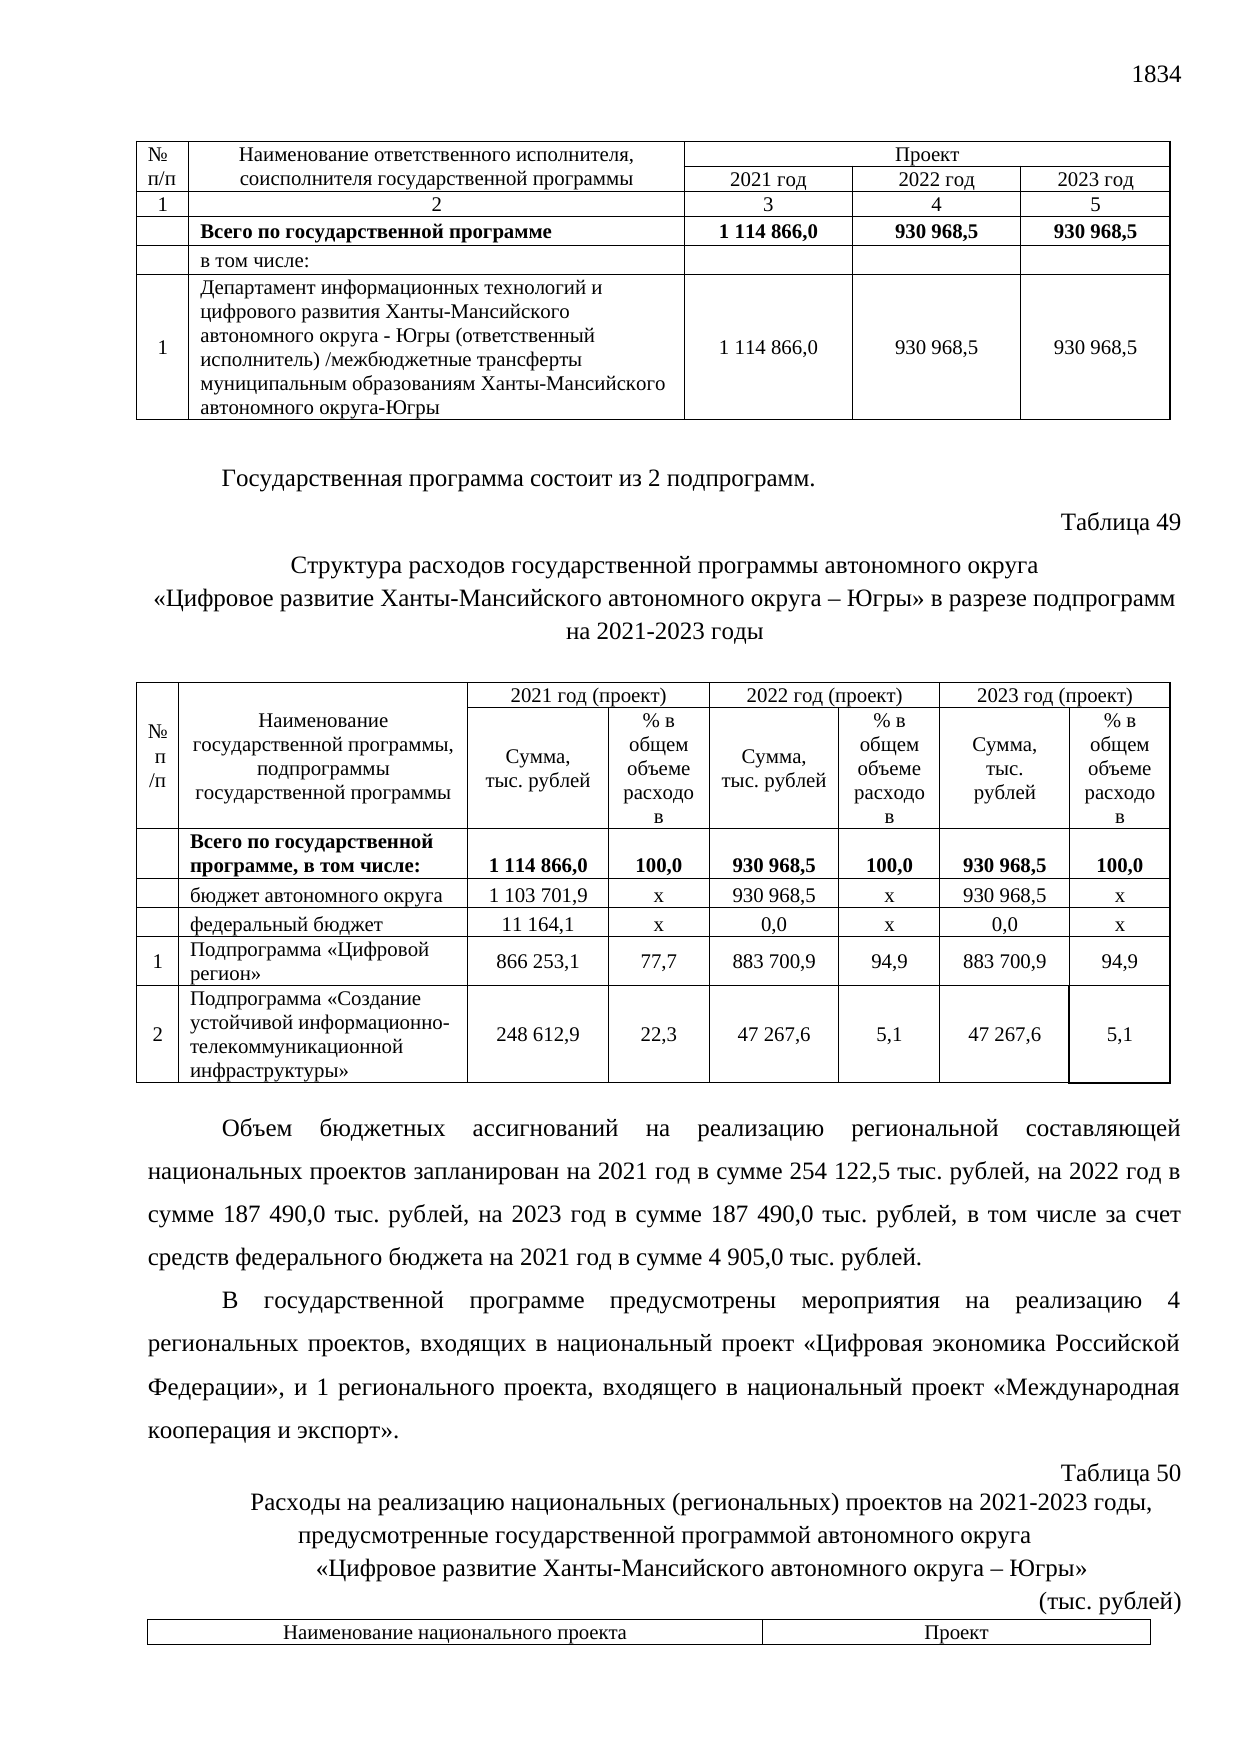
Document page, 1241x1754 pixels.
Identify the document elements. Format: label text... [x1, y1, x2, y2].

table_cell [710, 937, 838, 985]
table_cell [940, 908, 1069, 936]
text Государственная программа состоит из 2 подпрограмм. [148, 463, 1181, 492]
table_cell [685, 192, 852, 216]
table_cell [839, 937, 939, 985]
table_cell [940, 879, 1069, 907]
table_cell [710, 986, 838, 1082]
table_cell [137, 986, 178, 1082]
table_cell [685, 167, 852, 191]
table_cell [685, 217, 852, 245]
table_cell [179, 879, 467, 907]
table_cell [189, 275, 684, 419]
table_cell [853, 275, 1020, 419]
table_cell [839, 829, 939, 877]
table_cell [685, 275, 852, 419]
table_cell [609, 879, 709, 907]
text (тыс. рублей) [148, 1586, 1181, 1614]
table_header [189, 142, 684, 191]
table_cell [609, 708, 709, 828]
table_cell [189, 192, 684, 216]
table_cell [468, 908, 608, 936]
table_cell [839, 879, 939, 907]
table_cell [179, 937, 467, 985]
text Объем бюджетных ассигнований на реализацию региональной составляющей национальных проектов запланирован на 2021 год в сумме 254 122,5 тыс. рублей, на 2022 год в сумме 187 490,0 тыс. рублей, на 2023 год в сумме 187 490,0 тыс. рублей, в том числе за счет средств федерального бюджета на 2021 год в сумме 4 905,0 тыс. рублей. [148, 1113, 1181, 1271]
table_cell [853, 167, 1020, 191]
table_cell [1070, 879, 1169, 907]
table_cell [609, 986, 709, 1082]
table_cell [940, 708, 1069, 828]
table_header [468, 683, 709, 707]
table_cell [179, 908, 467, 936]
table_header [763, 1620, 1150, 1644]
text Таблица 49 [148, 507, 1181, 535]
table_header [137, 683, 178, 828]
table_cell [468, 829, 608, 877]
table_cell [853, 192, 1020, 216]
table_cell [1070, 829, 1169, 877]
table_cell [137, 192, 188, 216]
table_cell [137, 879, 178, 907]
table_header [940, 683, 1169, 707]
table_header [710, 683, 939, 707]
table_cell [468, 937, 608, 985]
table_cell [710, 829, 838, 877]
text Расходы на реализацию национальных (региональных) проектов на 2021-2023 годы, предусмотренные государственной программой автономного округа [148, 1487, 1181, 1548]
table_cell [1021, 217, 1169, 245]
text «Цифровое развитие Ханты-Мансийского автономного округа – Югры» [148, 1553, 1181, 1581]
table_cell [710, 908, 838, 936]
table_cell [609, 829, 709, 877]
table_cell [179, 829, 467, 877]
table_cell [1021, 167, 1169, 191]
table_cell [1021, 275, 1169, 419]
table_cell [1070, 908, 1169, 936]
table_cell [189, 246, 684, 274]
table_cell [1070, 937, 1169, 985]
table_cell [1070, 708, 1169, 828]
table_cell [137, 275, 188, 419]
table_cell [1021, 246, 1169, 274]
text В государственной программе предусмотрены мероприятия на реализацию 4 региональных проектов, входящих в национальный проект «Цифровая экономика Российской Федерации», и 1 регионального проекта, входящего в национальный проект «Международная кооперация и экспорт». [148, 1285, 1181, 1443]
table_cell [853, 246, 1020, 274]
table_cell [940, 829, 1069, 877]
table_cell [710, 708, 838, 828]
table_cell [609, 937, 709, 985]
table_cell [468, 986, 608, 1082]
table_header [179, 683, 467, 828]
text «Цифровое развитие Ханты-Мансийского автономного округа – Югры» в разрезе подпрограмм на 2021-2023 годы [148, 583, 1181, 644]
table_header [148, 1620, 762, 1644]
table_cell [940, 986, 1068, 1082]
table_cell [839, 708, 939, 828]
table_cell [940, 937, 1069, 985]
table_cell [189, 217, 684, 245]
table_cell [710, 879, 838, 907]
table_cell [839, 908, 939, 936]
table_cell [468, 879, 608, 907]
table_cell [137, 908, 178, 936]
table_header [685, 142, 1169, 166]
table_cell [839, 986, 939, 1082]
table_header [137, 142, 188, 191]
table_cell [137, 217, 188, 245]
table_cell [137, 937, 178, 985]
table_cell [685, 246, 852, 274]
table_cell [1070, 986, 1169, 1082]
text Структура расходов государственной программы автономного округа [148, 550, 1181, 578]
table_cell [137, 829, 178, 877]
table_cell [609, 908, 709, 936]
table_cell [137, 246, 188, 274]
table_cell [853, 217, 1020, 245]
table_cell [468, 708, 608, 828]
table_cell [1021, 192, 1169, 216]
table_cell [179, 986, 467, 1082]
text Таблица 50 [148, 1458, 1181, 1487]
